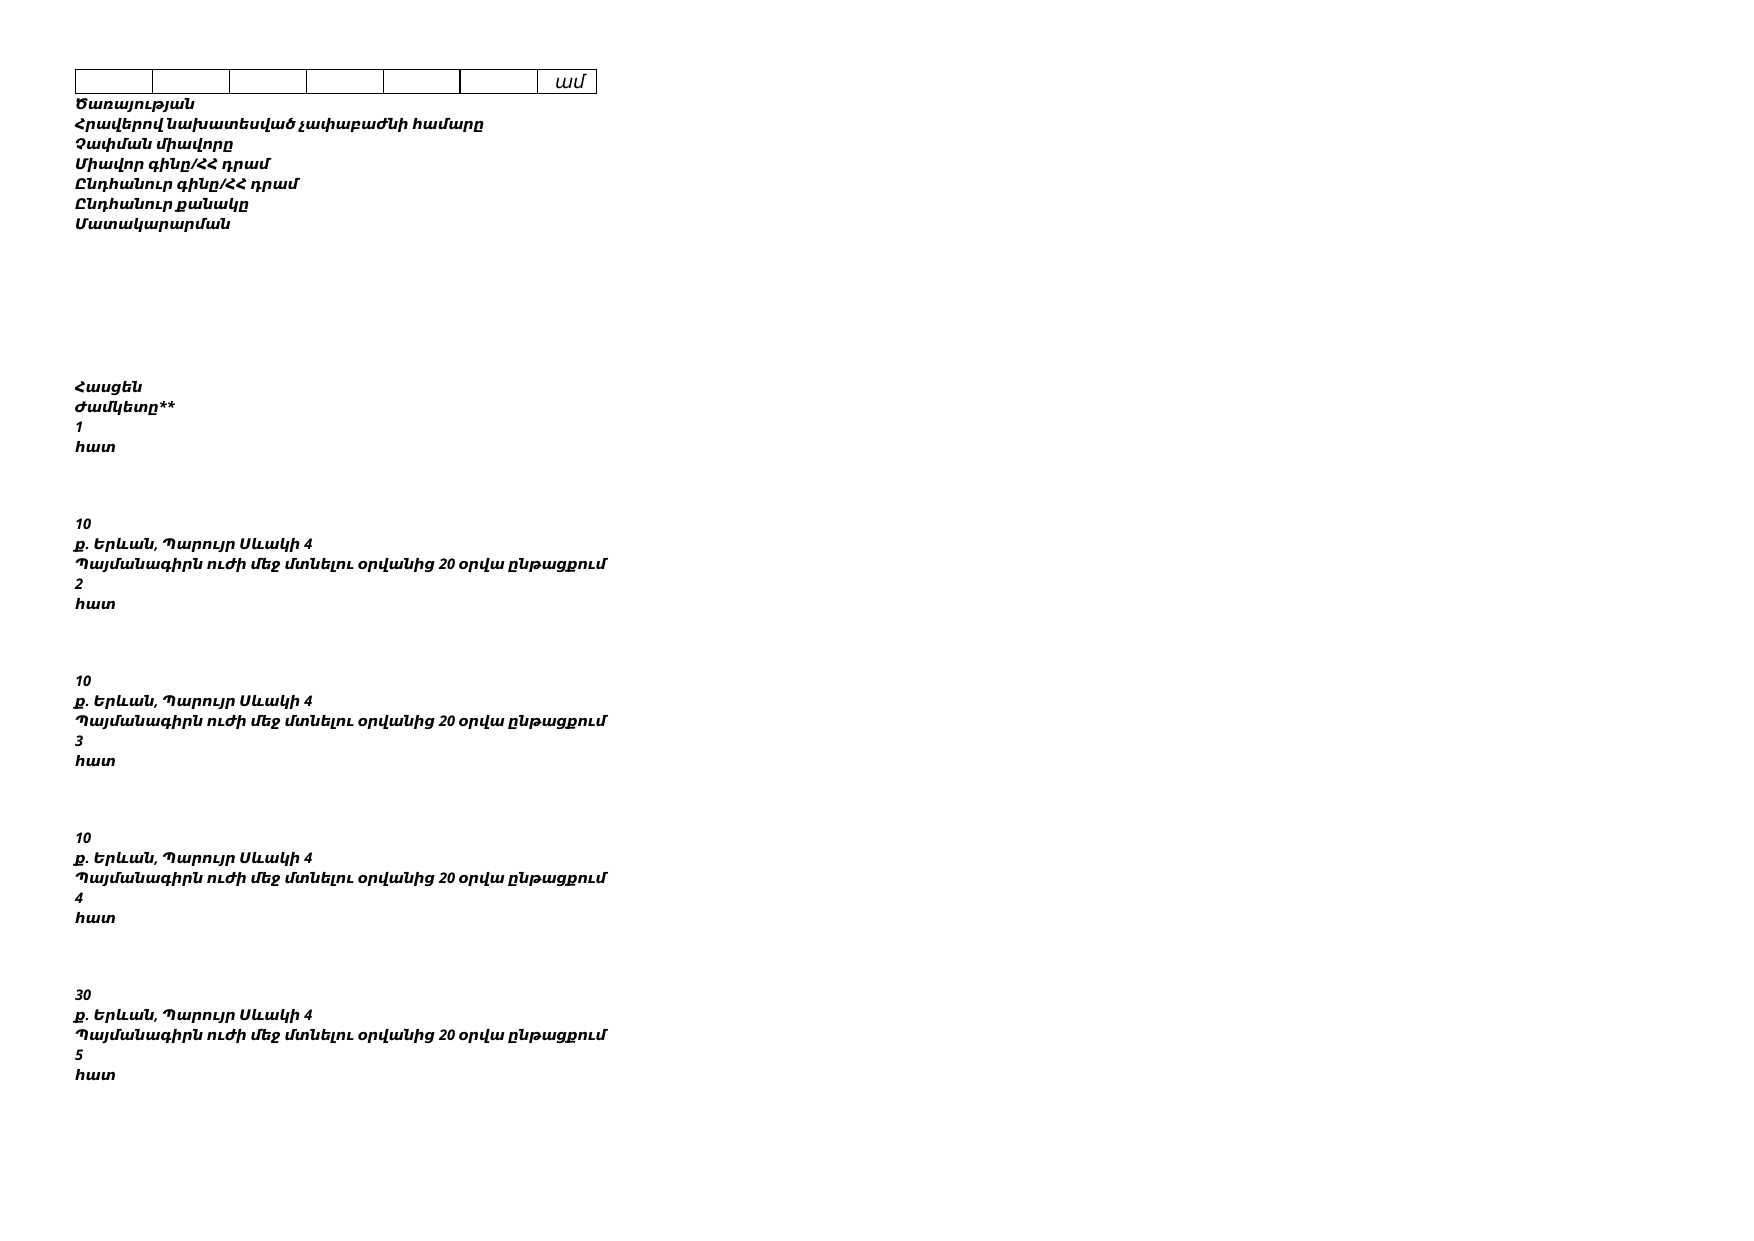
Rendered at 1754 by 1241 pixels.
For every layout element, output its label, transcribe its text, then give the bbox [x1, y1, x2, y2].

text ՀՀ դրամ [548, 70, 585, 93]
